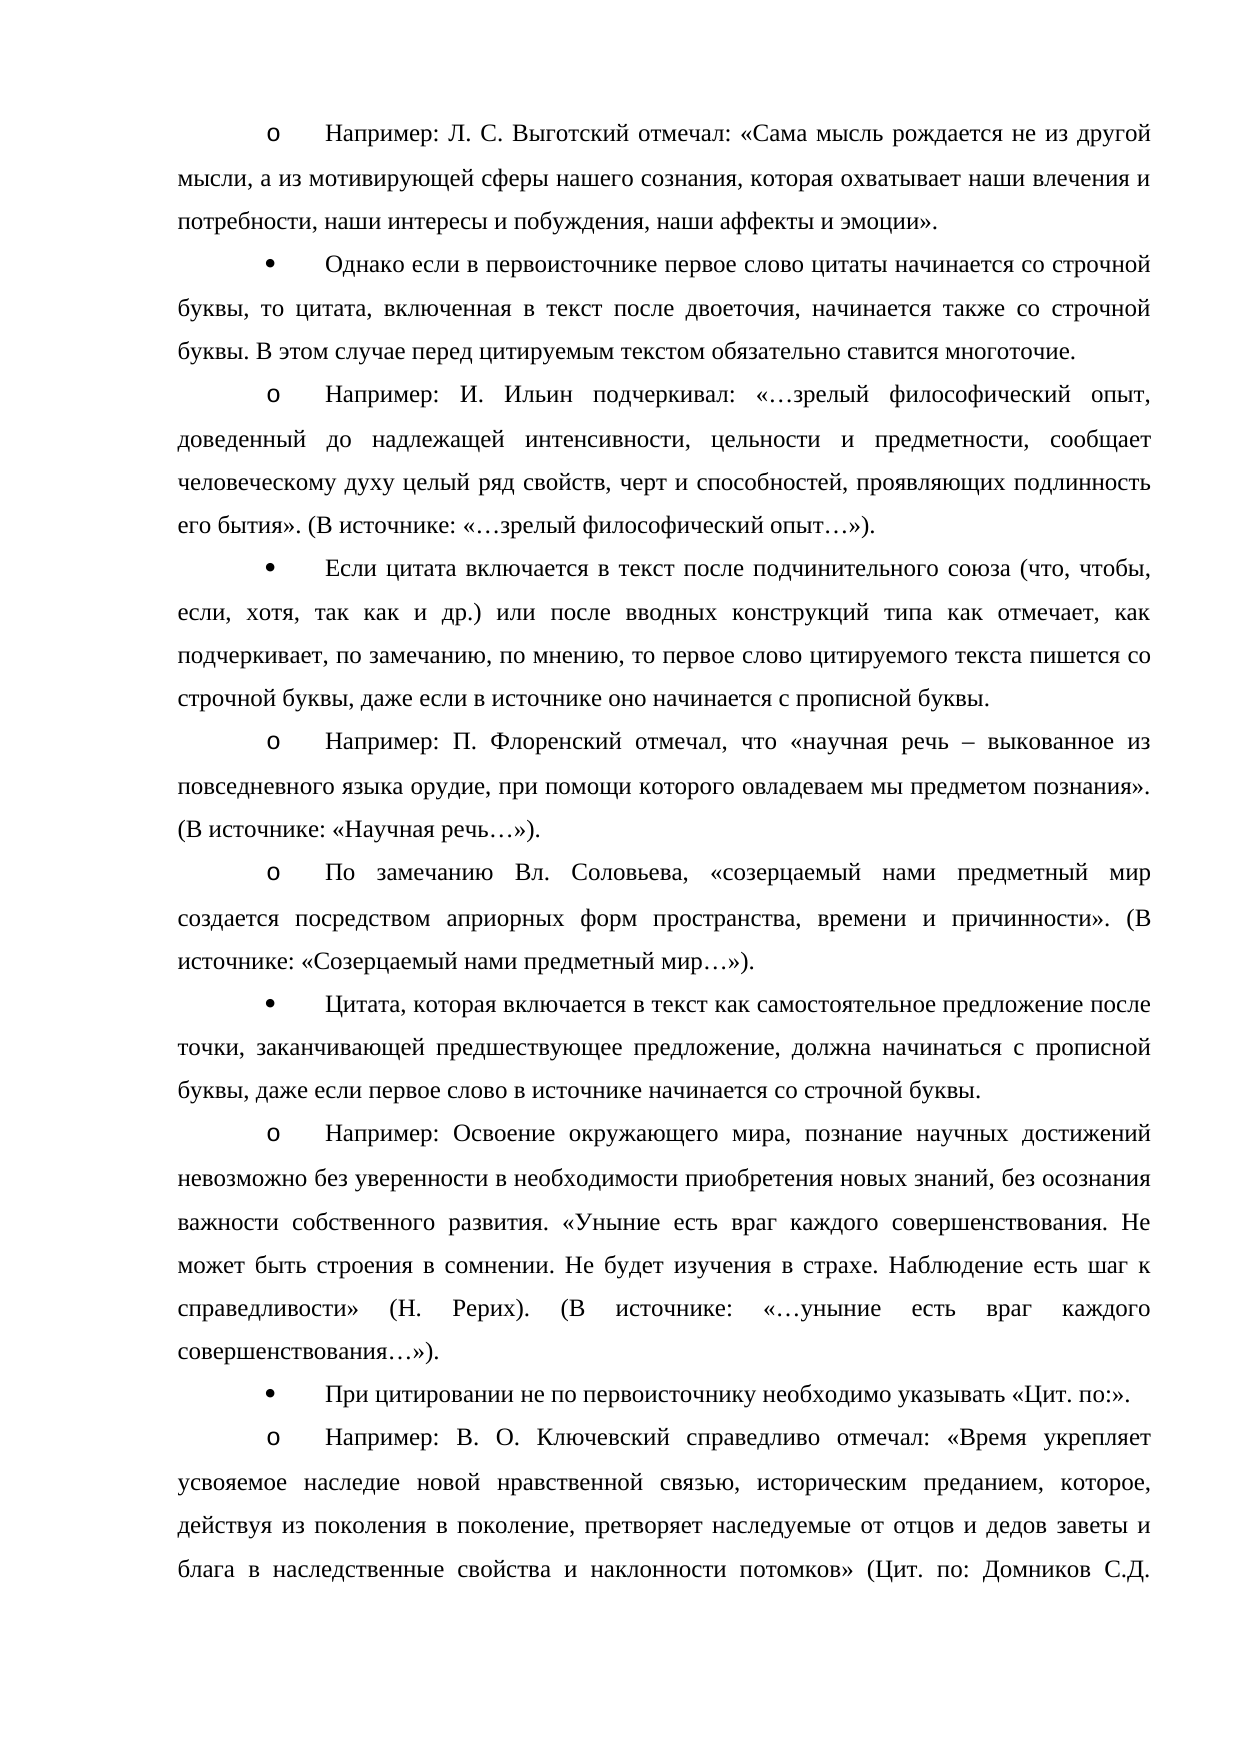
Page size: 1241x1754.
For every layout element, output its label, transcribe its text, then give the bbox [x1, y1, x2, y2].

list Например: Л. С. Выготский отмечал: «Сама мысль рождается не из другой мысли, а из мотивирующей сферы нашего сознания, которая охватывает наши влечения и потребности, наши интересы и побуждения, наши аффекты и эмоции». [177, 118, 1152, 235]
list Если цитата включается в текст после подчинительного союза (что, чтобы, если, хотя, так как и др.) или после вводных конструкций типа как отмечает, как подчеркивает, по замечанию, по мнению, то первое слово цитируемого текста пишется со строчной буквы, даже если в источнике оно начинается с прописной буквы. [177, 553, 1152, 712]
list Например: Освоение окружающего мира, познание научных достижений невозможно без уверенности в необходимости приобретения новых знаний, без осознания важности собственного развития. «Уныние есть враг каждого совершенствования. Не может быть строения в сомнении. Не будет изучения в страхе. Наблюдение есть шаг к справедливости» (Н. Рерих). (В источнике: «…уныние есть враг каждого совершенствования…»). [177, 1118, 1152, 1365]
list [177, 1422, 1152, 1582]
list Цитата, которая включается в текст как самостоятельное предложение после точки, заканчивающей предшествующее предложение, должна начинаться с прописной буквы, даже если первое слово в источнике начинается со строчной буквы. [177, 989, 1152, 1104]
list По замечанию Вл. Соловьева, «созерцаемый нами предметный мир создается посредством априорных форм пространства, времени и причинности». (В источнике: «Созерцаемый нами предметный мир…»). [177, 857, 1152, 974]
list Например: П. Флоренский отмечал, что «научная речь – выкованное из повседневного языка орудие, при помощи которого овладеваем мы предметом познания». (В источнике: «Научная речь…»). [177, 726, 1152, 843]
list При цитировании не по первоисточнику необходимо указывать «Цит. по:». [177, 1379, 1152, 1408]
list Однако если в первоисточнике первое слово цитаты начинается со строчной буквы, то цитата, включенная в текст после двоеточия, начинается также со строчной буквы. В этом случае перед цитируемым текстом обязательно ставится многоточие. [177, 249, 1152, 364]
list Например: И. Ильин подчеркивал: «…зрелый философический опыт, доведенный до надлежащей интенсивности, цельности и предметности, сообщает человеческому духу целый ряд свойств, черт и способностей, проявляющих подлинность его бытия». (В источнике: «…зрелый философический опыт…»). [177, 379, 1152, 539]
